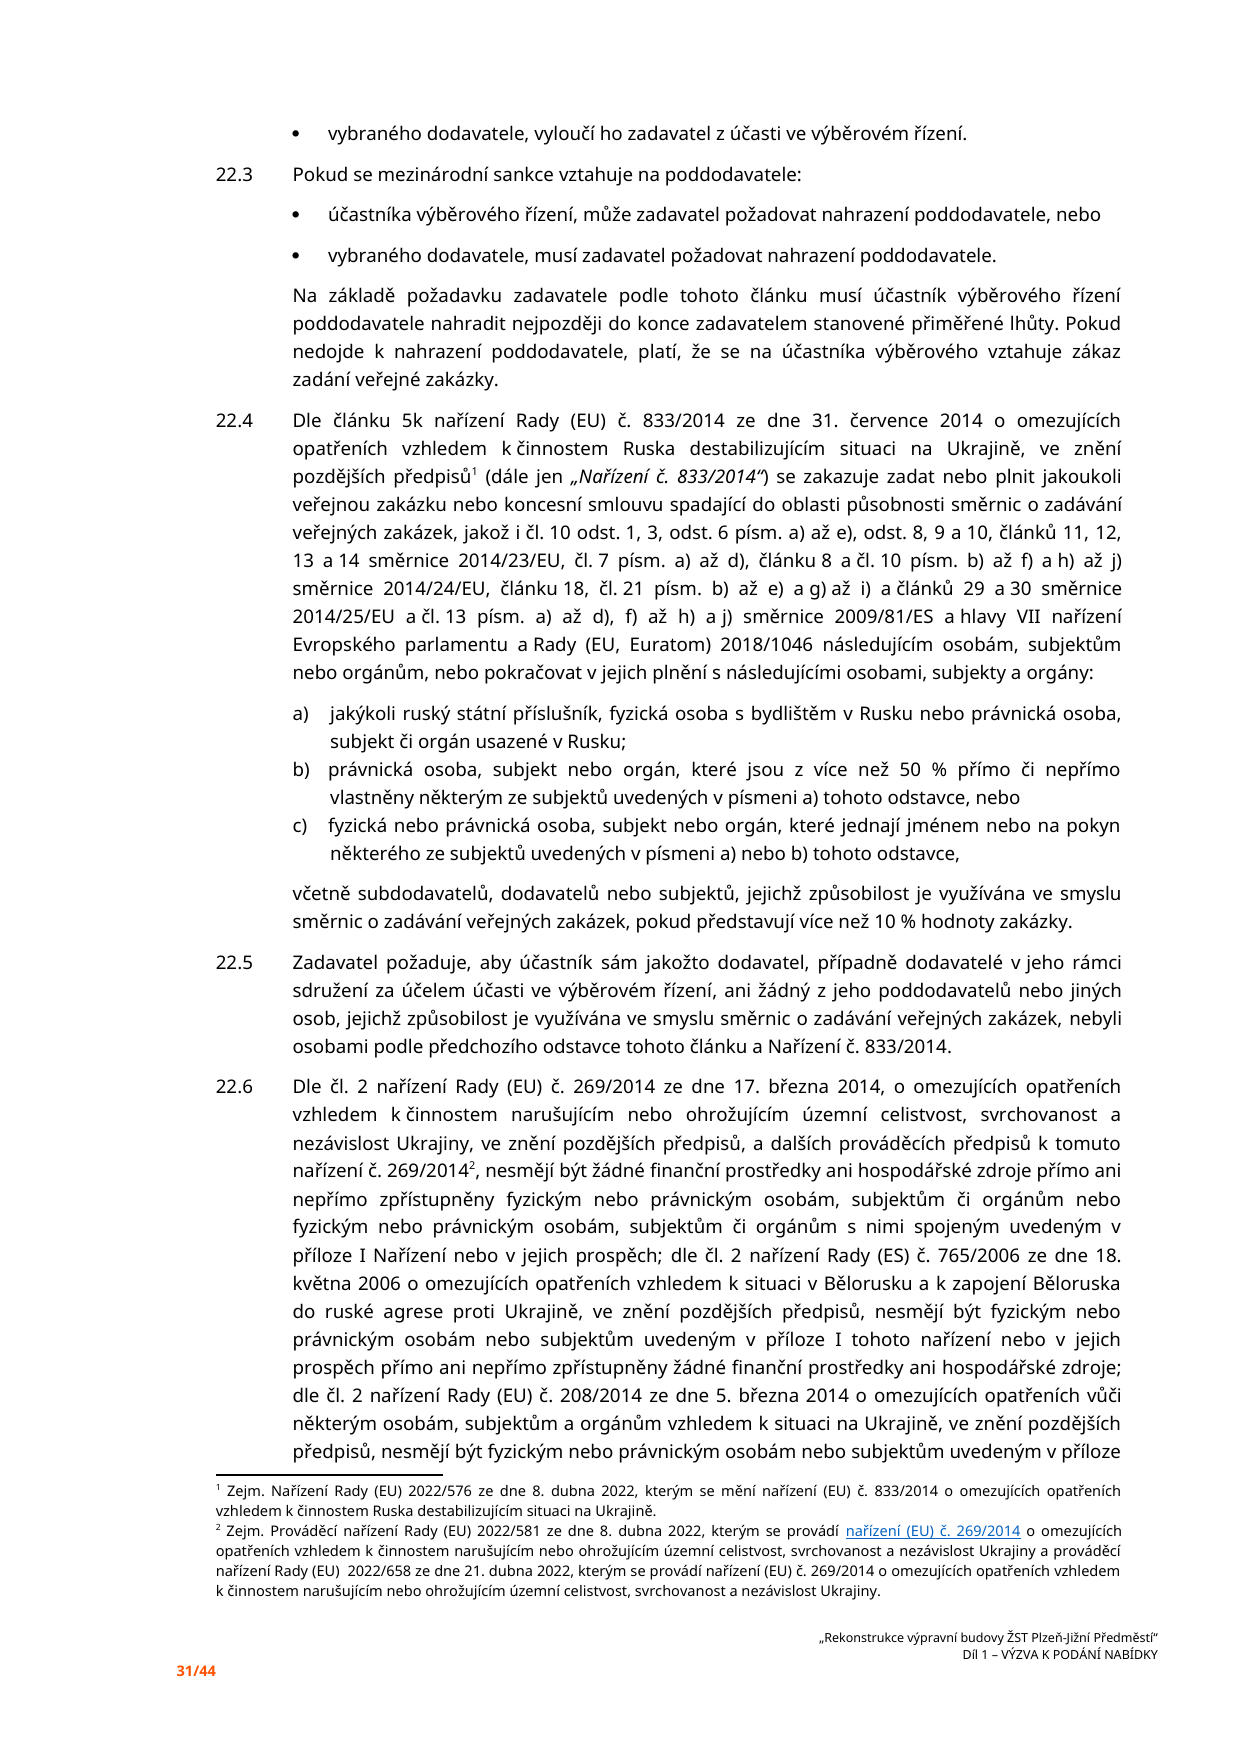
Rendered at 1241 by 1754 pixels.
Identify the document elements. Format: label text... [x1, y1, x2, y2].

list jakýkoli ruský státní příslušník, fyzická osoba s bydlištěm v Rusku nebo právnická osoba, subjekt či orgán usazené v Rusku; [292, 700, 1122, 753]
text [216, 1074, 1122, 1463]
text Zadavatel požaduje, aby účastník sám jakožto dodavatel, případně dodavatelé v jeho rámci sdružení za účelem účasti ve výběrovém řízení, ani žádný z jeho poddodavatelů nebo jiných osob, jejichž způsobilost je využívána ve smyslu směrnic o zadávání veřejných zakázek, nebyli osobami podle předchozího odstavce tohoto článku a Nařízení č. 833/2014. [216, 949, 1122, 1059]
list fyzická nebo právnická osoba, subjekt nebo orgán, které jednají jménem nebo na pokyn některého ze subjektů uvedených v písmeni a) nebo b) tohoto odstavce, [292, 812, 1122, 866]
list vybraného dodavatele, musí zadavatel požadovat nahrazení poddodavatele. [292, 242, 1122, 268]
text Dle článku 5k nařízení Rady (EU) č. 833/2014 ze dne 31. července 2014 o omezujících opatřeních vzhledem k činnostem Ruska destabilizujícím situaci na Ukrajině, ve znění pozdějších předpisů (dále jen „Nařízení č. 833/2014“) se zakazuje zadat nebo plnit jakoukoli veřejnou zakázku nebo koncesní smlouvu spadající do oblasti působnosti směrnic o zadávání veřejných zakázek, jakož i čl. 10 odst. 1, 3, odst. 6 písm. a) až e), odst. 8, 9 a 10, článků 11, 12, 13 a 14 směrnice 2014/23/EU, čl. 7 písm. a) až d), článku 8 a čl. 10 písm. b) až f) a h) až j) směrnice 2014/24/EU, článku 18, čl. 21 písm. b) až e) a g) až i) a článků 29 a 30 směrnice 2014/25/EU a čl. 13 písm. a) až d), f) až h) a j) směrnice 2009/81/ES a hlavy VII nařízení Evropského parlamentu a Rady (EU, Euratom) 2018/1046 následujícím osobám, subjektům nebo orgánům, nebo pokračovat v jejich plnění s následujícími osobami, subjekty a orgány: [216, 407, 1122, 685]
list účastníka výběrového řízení, může zadavatel požadovat nahrazení poddodavatele, nebo [292, 202, 1122, 227]
list vybraného dodavatele, vyloučí ho zadavatel z účasti ve výběrovém řízení. [292, 121, 1122, 146]
text Pokud se mezinárodní sankce vztahuje na poddodavatele: [216, 161, 1122, 187]
list právnická osoba, subjekt nebo orgán, které jsou z více než 50 % přímo či nepřímo vlastněny některým ze subjektů uvedených v písmeni a) tohoto odstavce, nebo [292, 756, 1122, 809]
list Na základě požadavku zadavatele podle tohoto článku musí účastník výběrového řízení poddodavatele nahradit nejpozději do konce zadavatelem stanovené přiměřené lhůty. Pokud nedojde k nahrazení poddodavatele, platí, že se na účastníka výběrového vztahuje zákaz zadání veřejné zakázky. [292, 283, 1122, 392]
list včetně subdodavatelů, dodavatelů nebo subjektů, jejichž způsobilost je využívána ve smyslu směrnic o zadávání veřejných zakázek, pokud představují více než 10 % hodnoty zakázky. [292, 881, 1122, 934]
